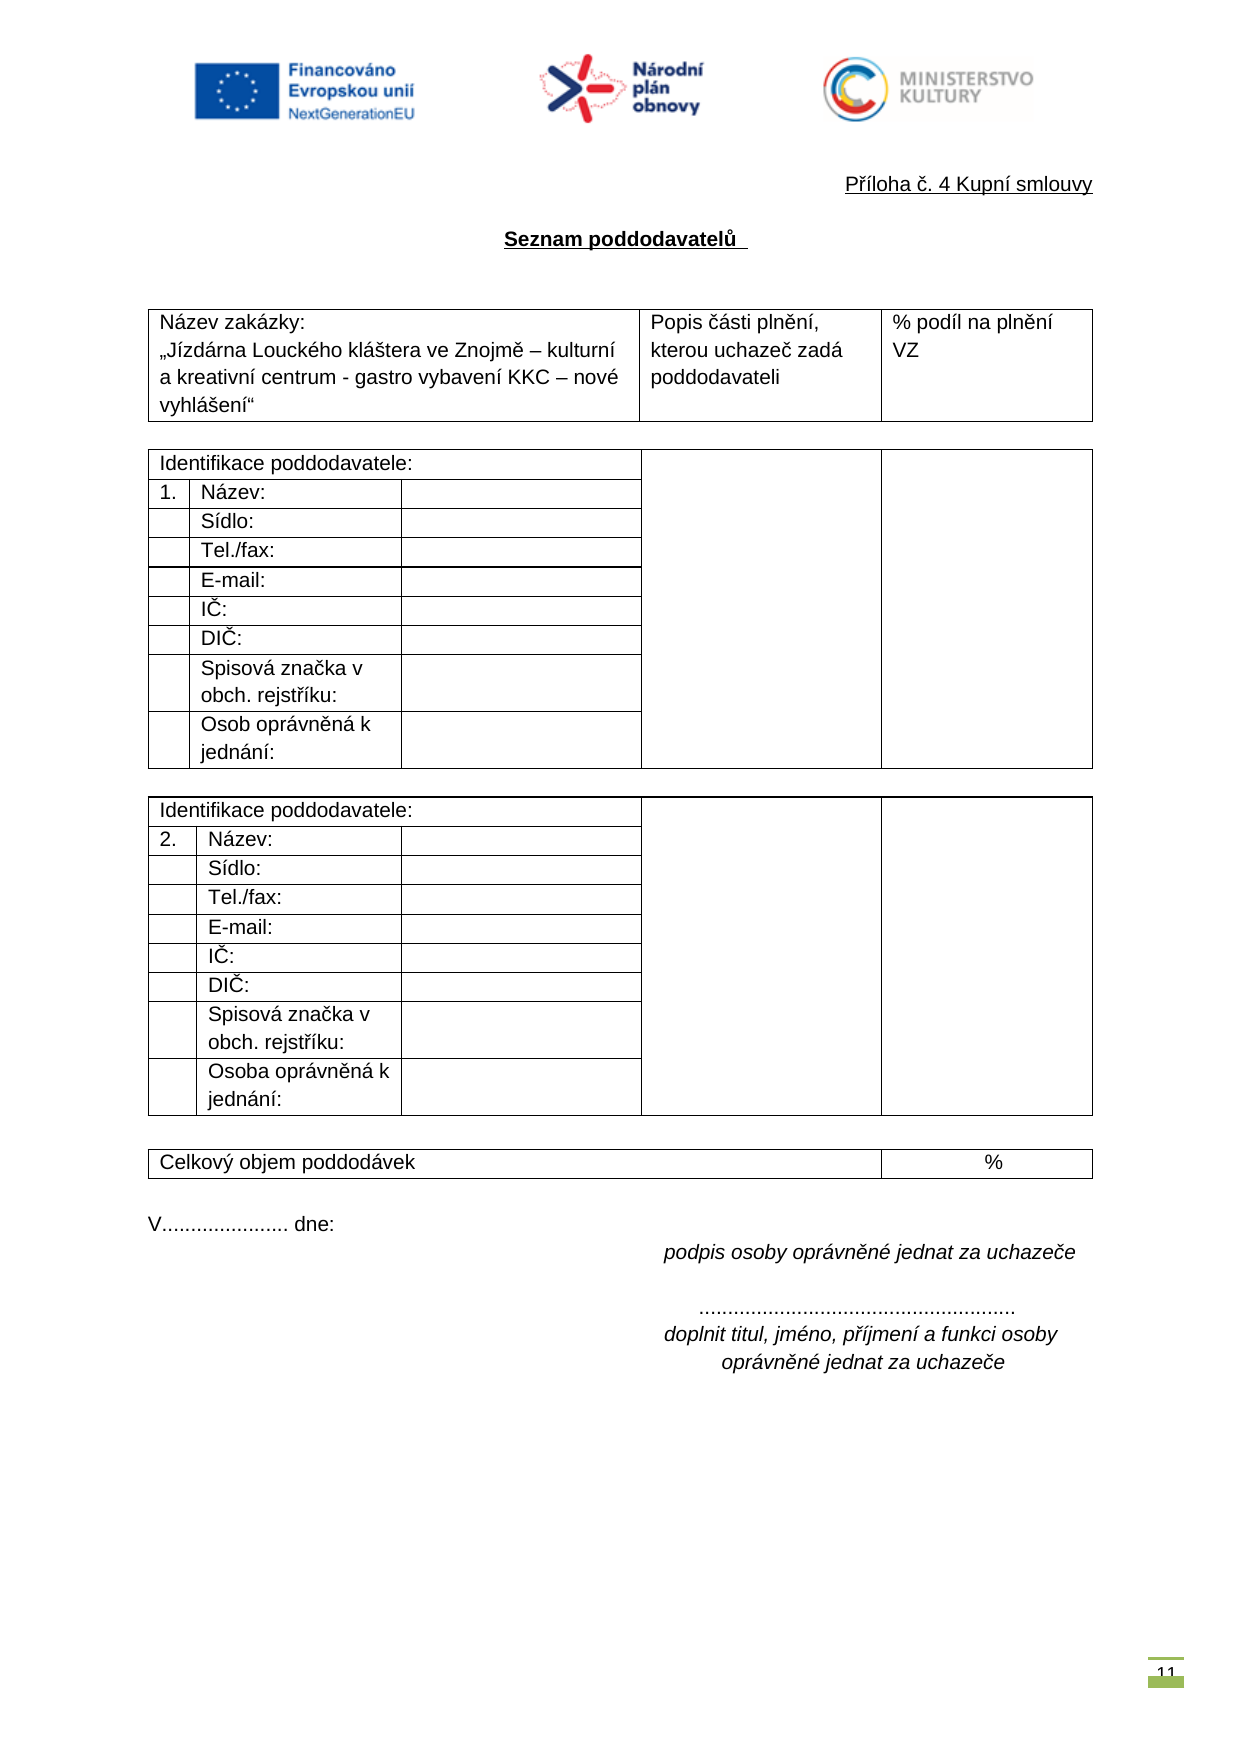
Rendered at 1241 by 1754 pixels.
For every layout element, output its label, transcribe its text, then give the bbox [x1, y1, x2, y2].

table_cell 2. [149, 827, 196, 855]
table_header Identifikace poddodavatele: [149, 450, 641, 479]
table_cell Tel./fax: [190, 538, 401, 566]
table_cell DIČ: [197, 973, 401, 1001]
table_cell [402, 856, 641, 884]
table_cell E-mail: [190, 568, 401, 596]
table_cell [149, 1002, 196, 1058]
table_cell [402, 509, 641, 537]
table_cell Osob oprávněná k jednání: [190, 712, 401, 768]
table_header Název zakázky: „Jízdárna Louckého kláštera ve Znojmě – kulturní a kreativní centrum - gastro vybavení KKC – nové vyhlášení“ [149, 310, 639, 421]
table_header [642, 450, 881, 768]
table_cell [149, 856, 196, 884]
table_cell [402, 538, 641, 566]
table_cell [402, 655, 641, 711]
table_header [882, 798, 1092, 1115]
table_header % podíl na plnění VZ [882, 310, 1092, 421]
table_cell Spisová značka v obch. rejstříku: [190, 655, 401, 711]
text V...................... dne: [148, 1212, 1093, 1236]
text oprávněné jednat za uchazeče [590, 1350, 1088, 1374]
table_cell [402, 827, 641, 855]
table_header Celkový objem poddodávek [149, 1150, 881, 1178]
table_cell [149, 944, 196, 972]
table_header Identifikace poddodavatele: [149, 798, 641, 826]
table_cell Sídlo: [190, 509, 401, 537]
table_cell [402, 480, 641, 508]
table_header Popis části plnění, kterou uchazeč zadá poddodavateli [640, 310, 881, 421]
table_cell Sídlo: [197, 856, 401, 884]
table_cell [149, 655, 189, 711]
table_cell E-mail: [197, 915, 401, 943]
table_cell [402, 568, 641, 596]
table_header [882, 450, 1092, 768]
table_cell [402, 885, 641, 913]
table_cell [149, 597, 189, 625]
table_cell [149, 915, 196, 943]
table_cell [402, 944, 641, 972]
table_cell [149, 885, 196, 913]
text podpis osoby oprávněné jednat za uchazeče [148, 1240, 1240, 1264]
table_cell Tel./fax: [197, 885, 401, 913]
table_header % [882, 1150, 1092, 1178]
table_cell [149, 712, 189, 768]
table_cell [402, 1059, 641, 1115]
table_cell [149, 626, 189, 654]
table_cell [402, 915, 641, 943]
table_cell [402, 973, 641, 1001]
table_cell Název: [197, 827, 401, 855]
table_cell [149, 568, 189, 596]
table_cell [402, 712, 641, 768]
table_cell Spisová značka v obch. rejstříku: [197, 1002, 401, 1058]
table_cell [402, 626, 641, 654]
table_cell [149, 1059, 196, 1115]
text Příloha č. 4 Kupní smlouvy [148, 172, 1093, 196]
text ....................................................... [148, 1295, 1093, 1319]
table_cell DIČ: [190, 626, 401, 654]
table_cell [149, 509, 189, 537]
table_cell Název: [190, 480, 401, 508]
table_header [642, 798, 881, 1115]
table_cell [149, 973, 196, 1001]
table_cell 1. [149, 480, 189, 508]
table_cell [402, 597, 641, 625]
table_cell [402, 1002, 641, 1058]
text doplnit titul, jméno, příjmení a funkci osoby [590, 1322, 1240, 1346]
table_cell IČ: [190, 597, 401, 625]
table_cell IČ: [197, 944, 401, 972]
picture [147, 31, 1093, 148]
table_cell [149, 538, 189, 566]
table_cell Osoba oprávněná k jednání: [197, 1059, 401, 1115]
text Seznam poddodavatelů [148, 227, 1093, 251]
